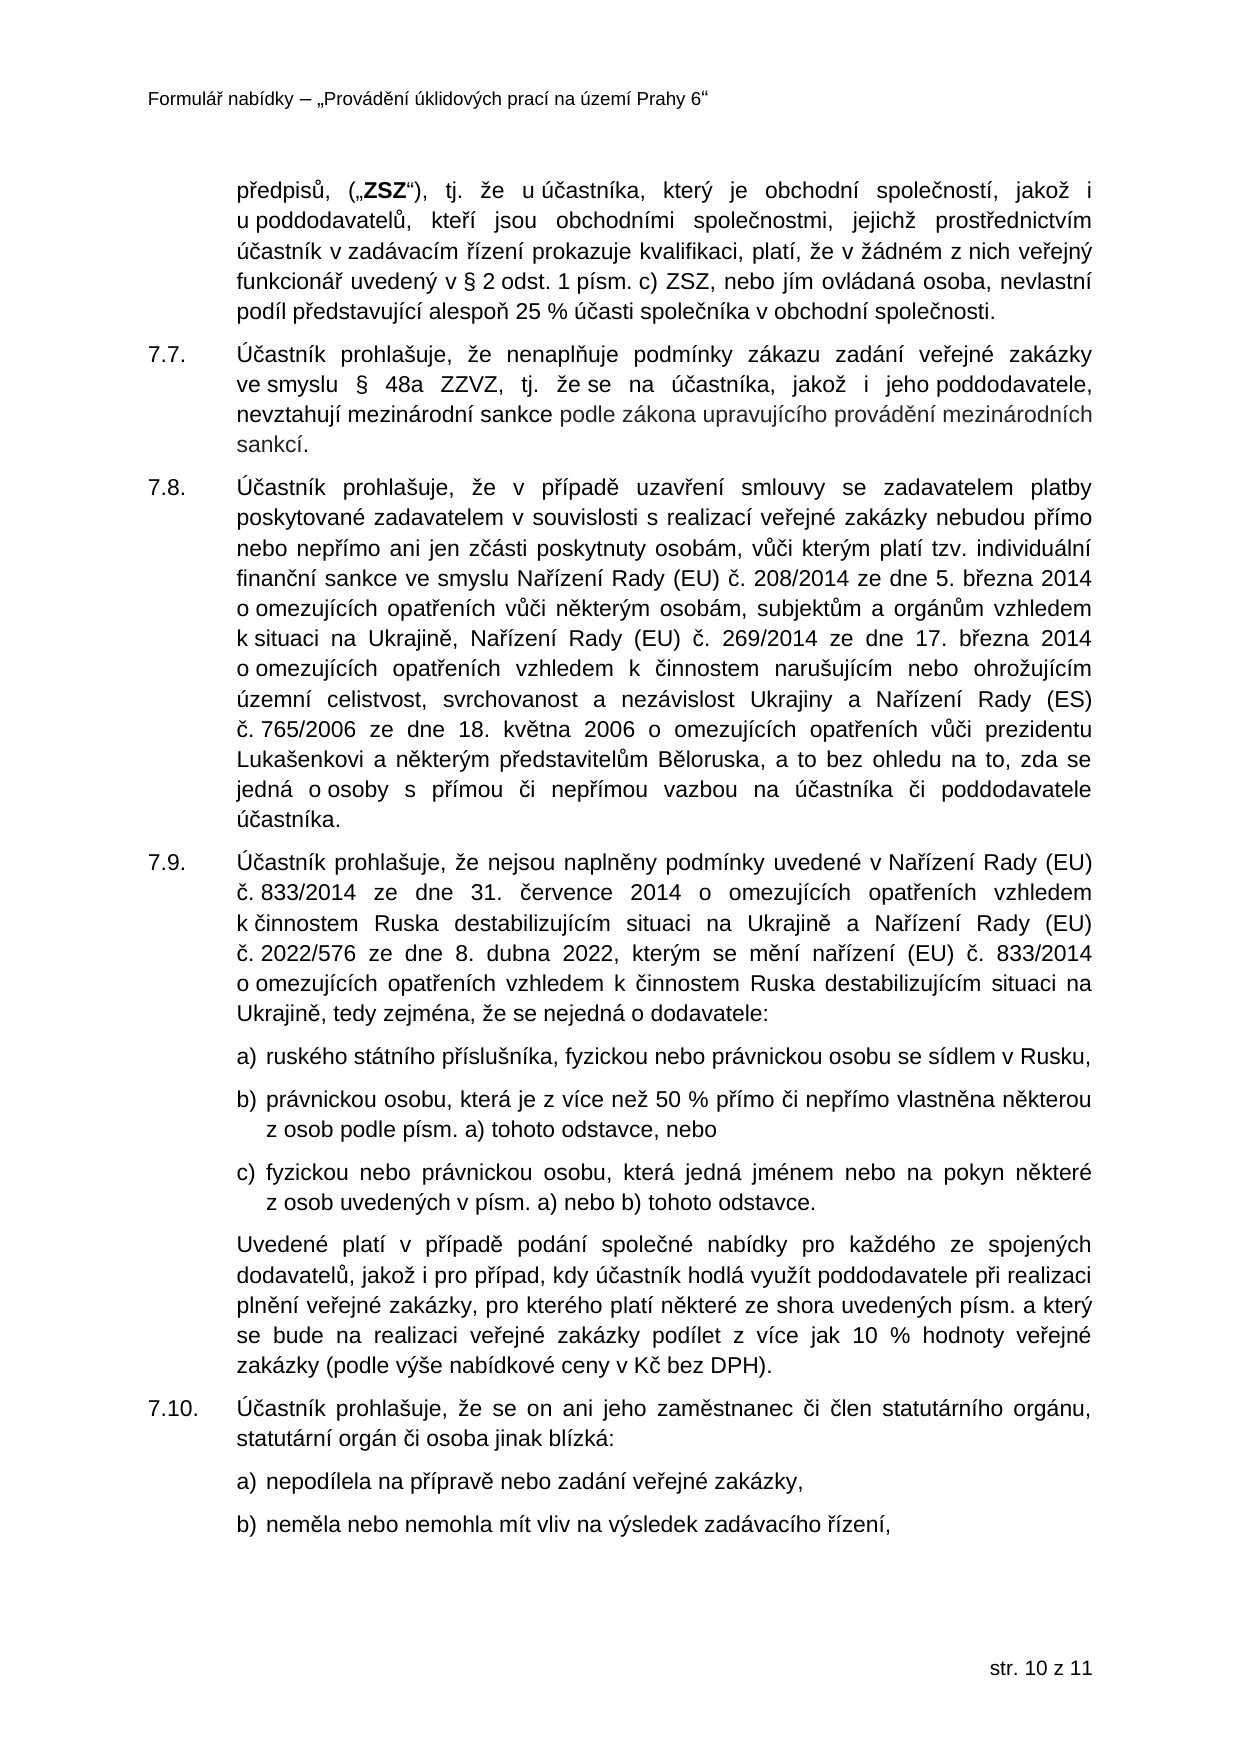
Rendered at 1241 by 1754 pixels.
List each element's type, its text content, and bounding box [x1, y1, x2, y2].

text Účastník prohlašuje, že nejsou naplněny podmínky uvedené v Nařízení Rady (EU) č. 833/2014 ze dne 31. července 2014 o omezujících opatřeních vzhledem k činnostem Ruska destabilizujícím situaci na Ukrajině a Nařízení Rady (EU) č. 2022/576 ze dne 8. dubna 2022, kterým se mění nařízení (EU) č. 833/2014 o omezujících opatřeních vzhledem k činnostem Ruska destabilizujícím situaci na Ukrajině, tedy zejména, že se nejedná o dodavatele: [148, 849, 1092, 1026]
list neměla nebo nemohla mít vliv na výsledek zadávacího řízení, [236, 1511, 1092, 1537]
list fyzickou nebo právnickou osobu, která jedná jménem nebo na pokyn některé z osob uvedených v písm. a) nebo b) tohoto odstavce. [236, 1158, 1092, 1215]
text Účastník prohlašuje, že nenaplňuje podmínky zákazu zadání veřejné zakázky ve smyslu § 48a ZZVZ, tj. že se na účastníka, jakož i jeho poddodavatele, nevztahují mezinárodní sankce podle zákona upravujícího provádění mezinárodních sankcí. [148, 341, 1092, 458]
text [148, 177, 1092, 324]
text Účastník prohlašuje, že se on ani jeho zaměstnanec či člen statutárního orgánu, statutární orgán či osoba jinak blízká: [148, 1395, 1092, 1451]
text Účastník prohlašuje, že v případě uzavření smlouvy se zadavatelem platby poskytované zadavatelem v souvislosti s realizací veřejné zakázky nebudou přímo nebo nepřímo ani jen zčásti poskytnuty osobám, vůči kterým platí tzv. individuální finanční sankce ve smyslu Nařízení Rady (EU) č. 208/2014 ze dne 5. března 2014 o omezujících opatřeních vůči některým osobám, subjektům a orgánům vzhledem k situaci na Ukrajině, Nařízení Rady (EU) č. 269/2014 ze dne 17. března 2014 o omezujících opatřeních vzhledem k činnostem narušujícím nebo ohrožujícím územní celistvost, svrchovanost a nezávislost Ukrajiny a Nařízení Rady (ES) č. 765/2006 ze dne 18. května 2006 o omezujících opatřeních vůči prezidentu Lukašenkovi a některým představitelům Běloruska, a to bez ohledu na to, zda se jedná o osoby s přímou či nepřímou vazbou na účastníka či poddodavatele účastníka. [148, 474, 1092, 833]
list ruského státního příslušníka, fyzickou nebo právnickou osobu se sídlem v Rusku, [236, 1043, 1092, 1069]
list Uvedené platí v případě podání společné nabídky pro každého ze spojených dodavatelů, jakož i pro případ, kdy účastník hodlá využít poddodavatele při realizaci plnění veřejné zakázky, pro kterého platí některé ze shora uvedených písm. a který se bude na realizaci veřejné zakázky podílet z více jak 10 % hodnoty veřejné zakázky (podle výše nabídkové ceny v Kč bez DPH). [236, 1231, 1092, 1378]
list právnickou osobu, která je z více než 50 % přímo či nepřímo vlastněna některou z osob podle písm. a) tohoto odstavce, nebo [236, 1086, 1092, 1142]
list nepodílela na přípravě nebo zadání veřejné zakázky, [236, 1468, 1092, 1494]
